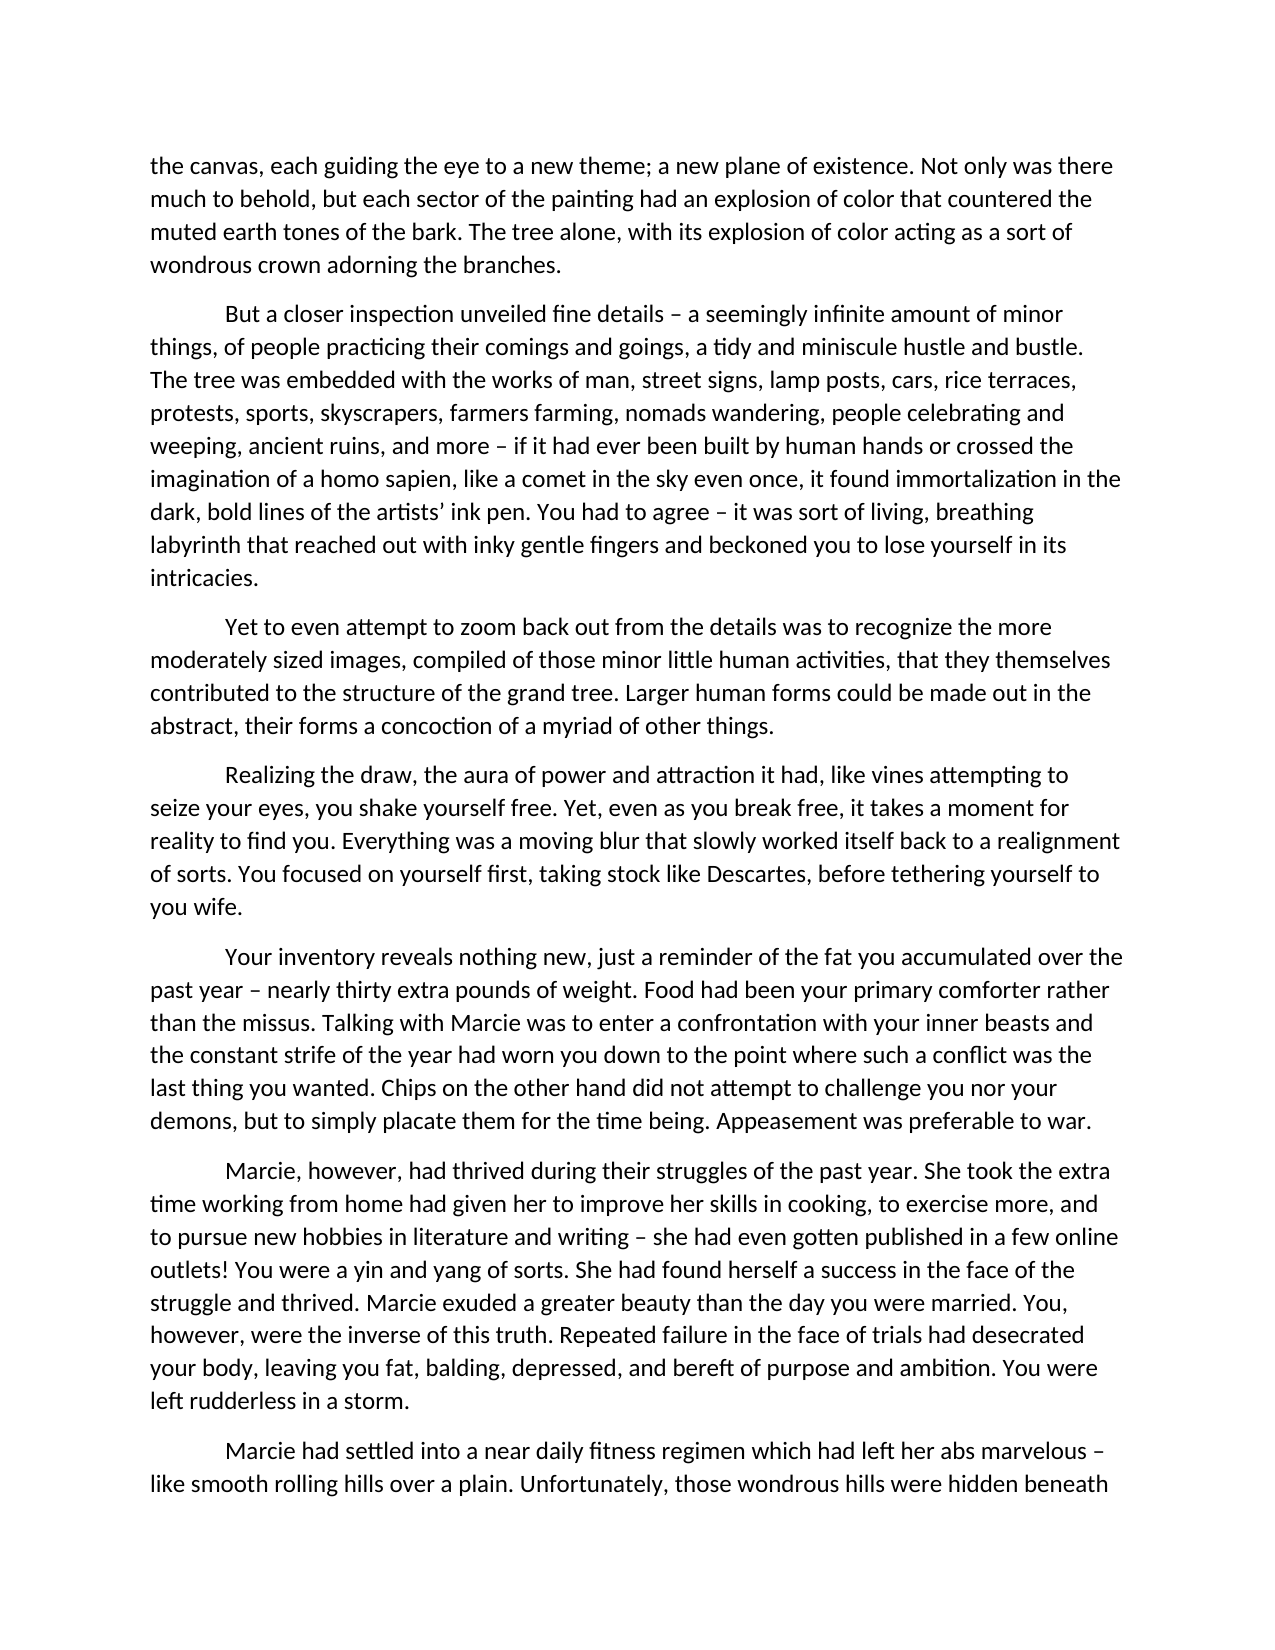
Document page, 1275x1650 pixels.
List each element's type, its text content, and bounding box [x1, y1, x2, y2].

text Realizing the draw, the aura of power and attraction it had, like vines attempting to seize your eyes, you shake yourself free. Yet, even as you break free, it takes a moment for reality to find you. Everything was a moving blur that slowly worked itself back to a realignment of sorts. You focused on yourself first, taking stock like Descartes, before tethering yourself to you wife. [150, 759, 1125, 922]
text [150, 1435, 1125, 1498]
text Marcie, however, had thrived during their struggles of the past year. She took the extra time working from home had given her to improve her skills in cooking, to exercise more, and to pursue new hobbies in literature and writing – she had even gotten published in a few online outlets! You were a yin and yang of sorts. She had found herself a success in the face of the struggle and thrived. Marcie exuded a greater beauty than the day you were married. You, however, were the inverse of this truth. Repeated failure in the face of trials had desecrated your body, leaving you fat, balding, depressed, and bereft of purpose and ambition. You were left rudderless in a storm. [150, 1155, 1125, 1416]
text Yet to even attempt to zoom back out from the details was to recognize the more moderately sized images, compiled of those minor little human activities, that they themselves contributed to the structure of the grand tree. Larger human forms could be made out in the abstract, their forms a concoction of a myriad of other things. [150, 611, 1125, 741]
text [150, 150, 1125, 279]
text Your inventory reveals nothing new, just a reminder of the fat you accumulated over the past year – nearly thirty extra pounds of weight. Food had been your primary comforter rather than the missus. Talking with Marcie was to enter a confrontation with your inner beasts and the constant strife of the year had worn you down to the point where such a conflict was the last thing you wanted. Chips on the other hand did not attempt to challenge you nor your demons, but to simply placate them for the time being. Appeasement was preferable to war. [150, 941, 1125, 1136]
text But a closer inspection unveiled fine details – a seemingly infinite amount of minor things, of people practicing their comings and goings, a tidy and miniscule hustle and bustle. The tree was embedded with the works of man, street signs, lamp posts, cars, rice terraces, protests, sports, skyscrapers, farmers farming, nomads wandering, people celebrating and weeping, ancient ruins, and more – if it had ever been built by human hands or crossed the imagination of a homo sapien, like a comet in the sky even once, it found immortalization in the dark, bold lines of the artists’ ink pen. You had to agree – it was sort of living, breathing labyrinth that reached out with inky gentle fingers and beckoned you to lose yourself in its intricacies. [150, 298, 1125, 592]
